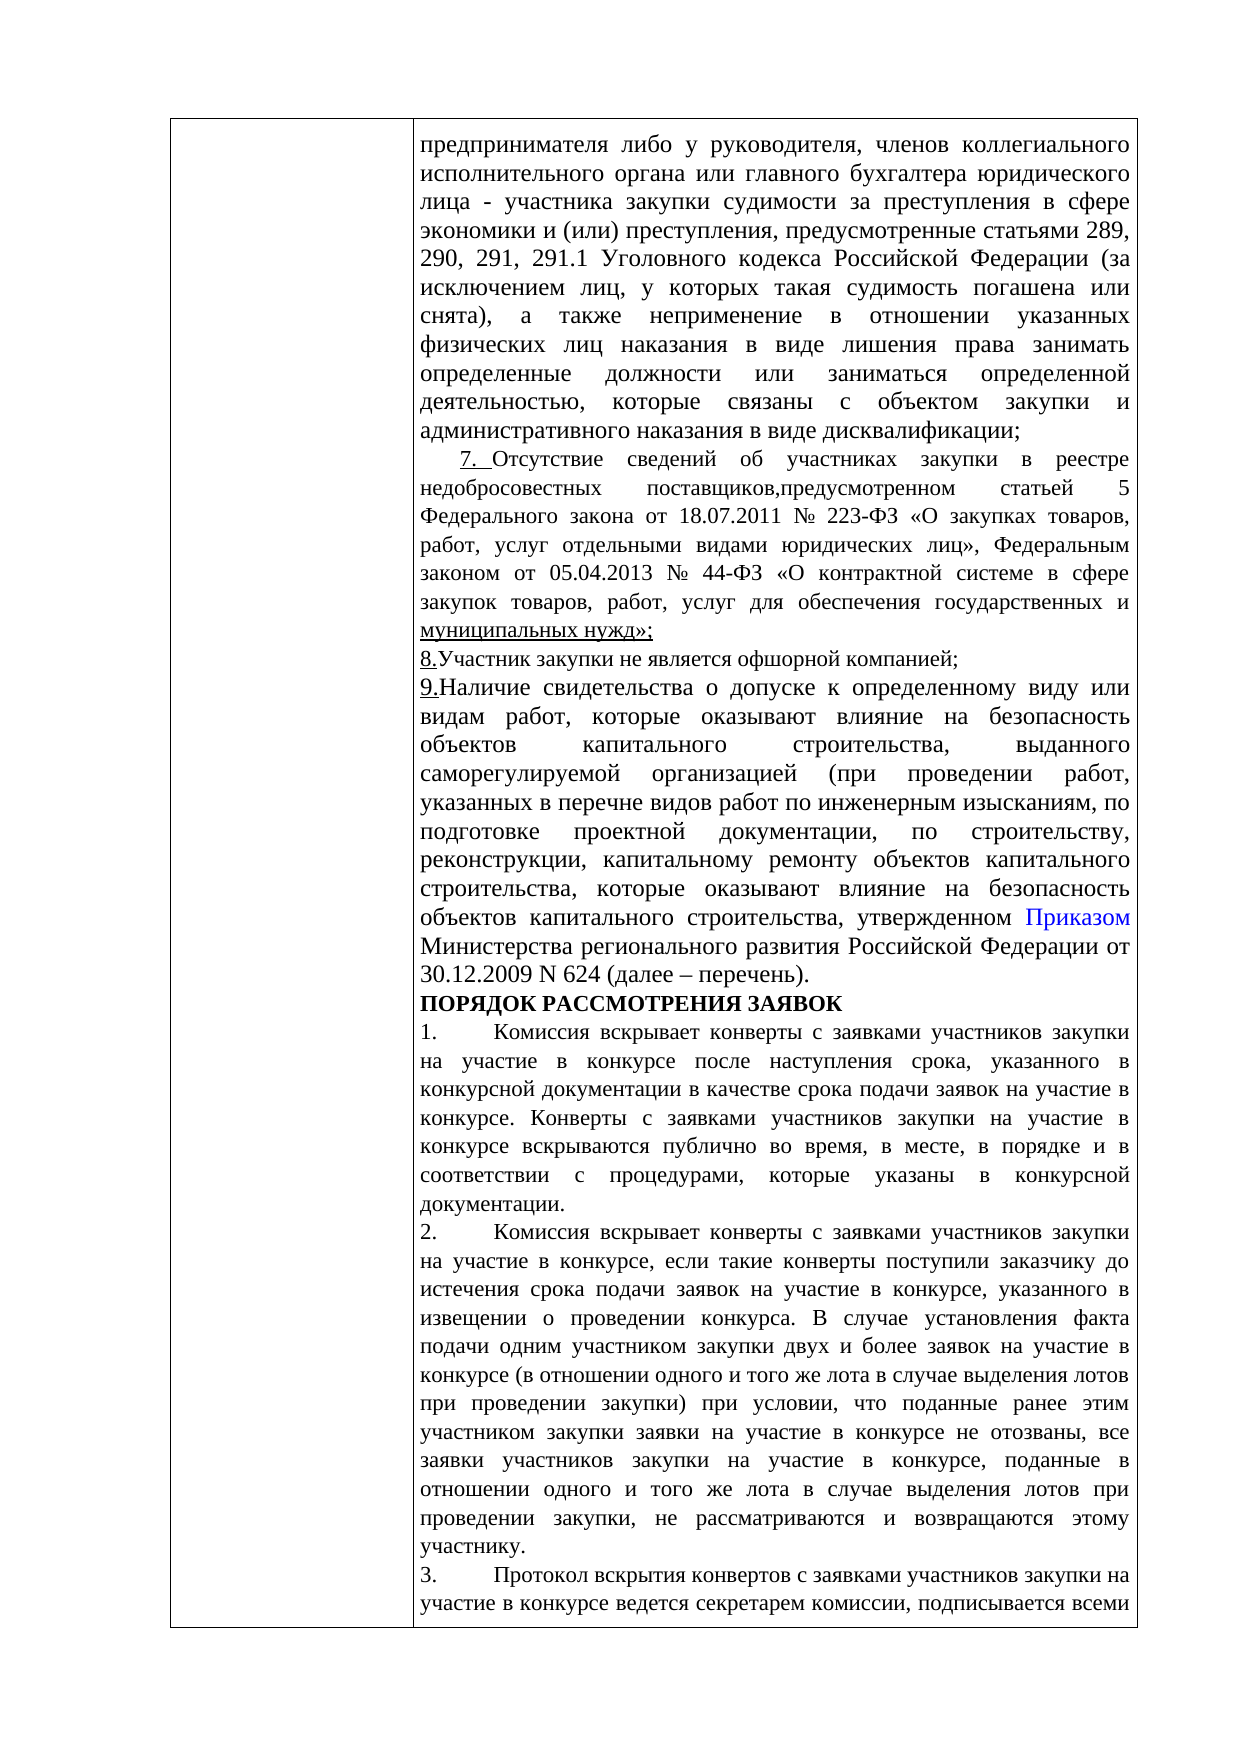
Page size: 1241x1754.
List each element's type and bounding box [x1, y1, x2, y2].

table_cell [414, 119, 1137, 1627]
table_cell [171, 119, 413, 1627]
